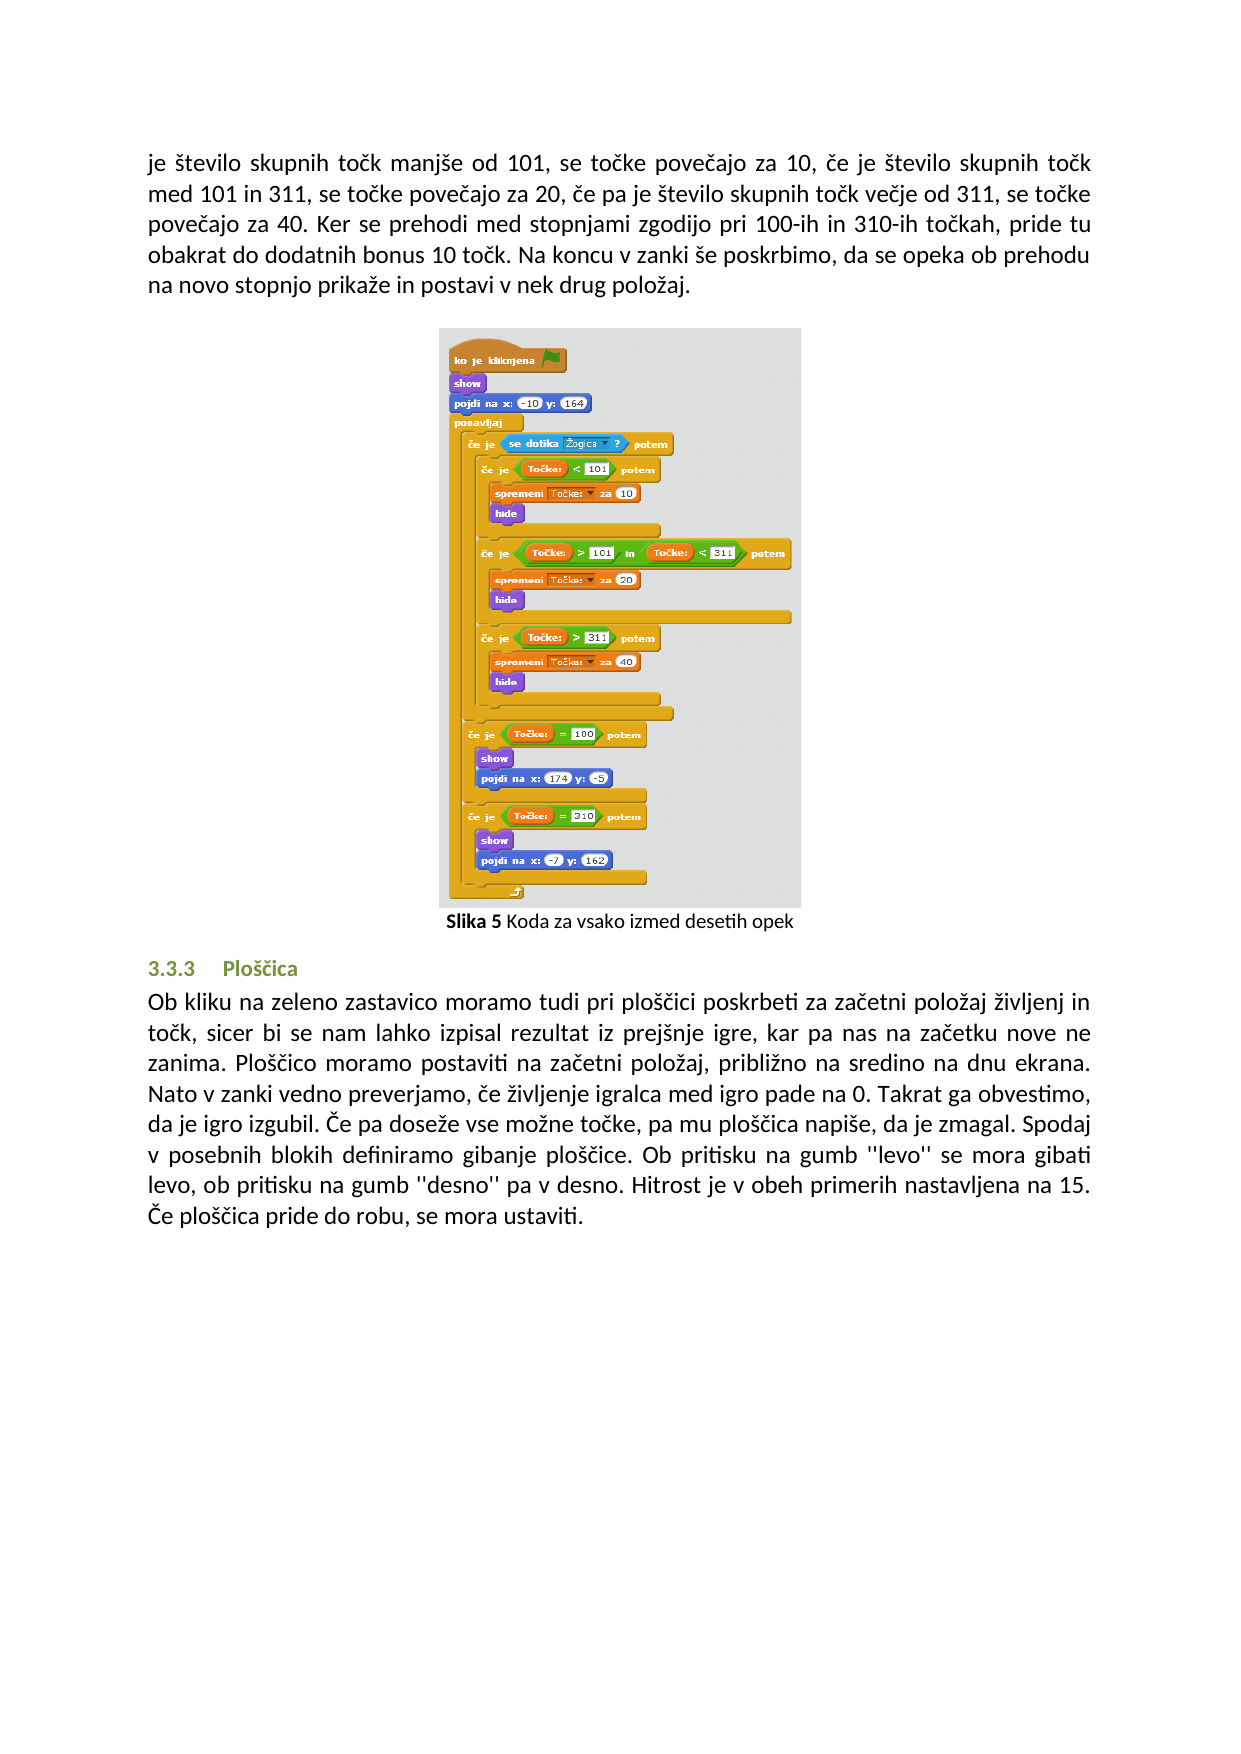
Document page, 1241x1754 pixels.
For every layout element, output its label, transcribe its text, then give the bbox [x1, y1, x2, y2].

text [148, 148, 1093, 300]
subtitle Ploščica [148, 954, 1093, 982]
text Slika 5 Koda za vsako izmed desetih opek [148, 908, 1093, 933]
picture [439, 328, 802, 908]
text Ob kliku na zeleno zastavico moramo tudi pri ploščici poskrbeti za začetni položaj življenj in točk, sicer bi se nam lahko izpisal rezultat iz prejšnje igre, kar pa nas na začetku nove ne zanima. Ploščico moramo postaviti na začetni položaj, približno na sredino na dnu ekrana. Nato v zanki vedno preverjamo, če življenje igralca med igro pade na 0. Takrat ga obvestimo, da je igro izgubil. Če pa doseže vse možne točke, pa mu ploščica napiše, da je zmagal. Spodaj v posebnih blokih definiramo gibanje ploščice. Ob pritisku na gumb ''levo'' se mora gibati levo, ob pritisku na gumb ''desno'' pa v desno. Hitrost je v obeh primerih nastavljena na 15. Če ploščica pride do robu, se mora ustaviti. [148, 986, 1093, 1231]
